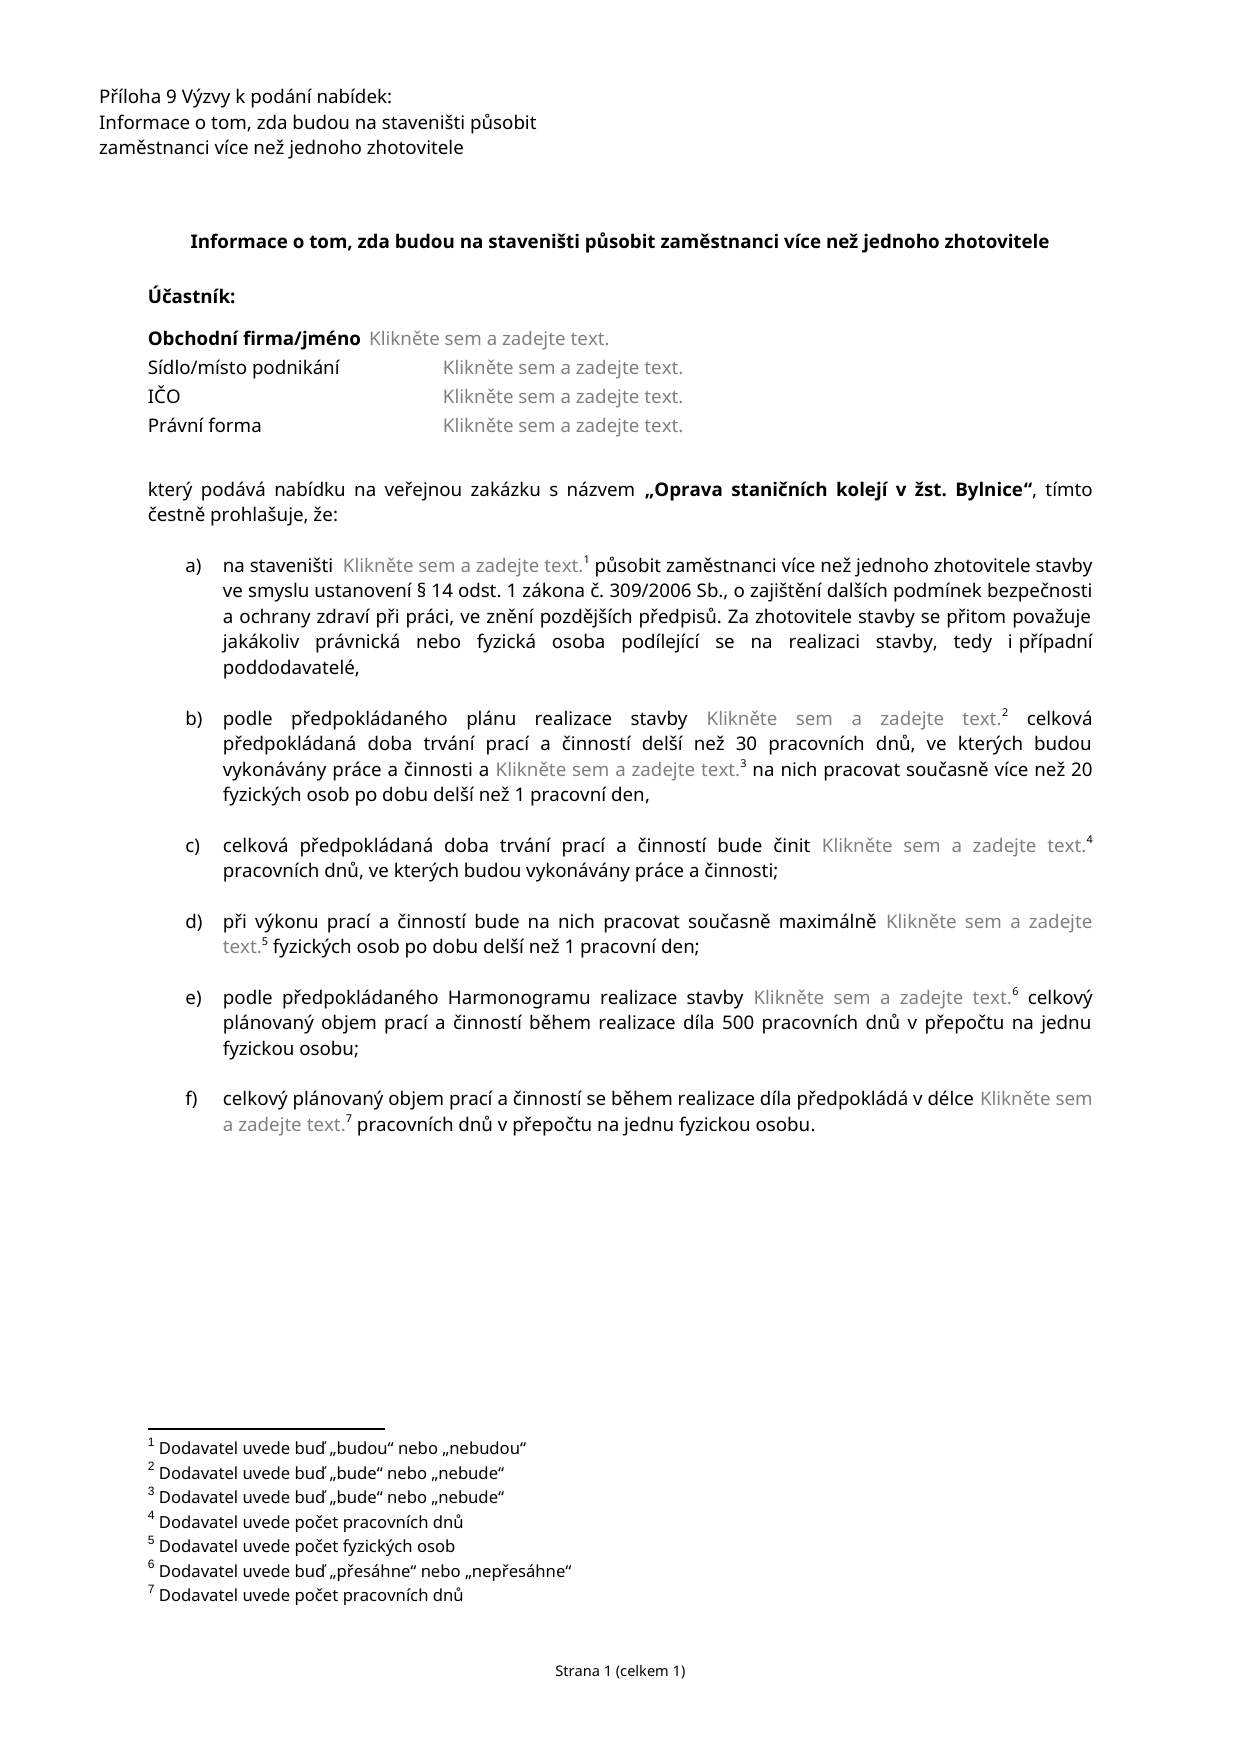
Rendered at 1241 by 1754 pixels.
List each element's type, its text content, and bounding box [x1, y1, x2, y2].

text IČO [148, 380, 1093, 409]
list podle předpokládaného Harmonogramu realizace stavby celkový plánovaný objem prací a činností během realizace díla 500 pracovních dnů v přepočtu na jednu fyzickou osobu; [185, 984, 1093, 1061]
text Sídlo/místo podnikání [148, 351, 1093, 380]
list celkový plánovaný objem prací a činností se během realizace díla předpokládá v délce pracovních dnů v přepočtu na jednu fyzickou osobu. [185, 1086, 1093, 1137]
list při výkonu prací a činností bude na nich pracovat současně maximálně fyzických osob po dobu delší než 1 pracovní den; [185, 908, 1093, 959]
text Účastník: [148, 279, 1093, 310]
title Informace o tom, zda budou na staveništi působit zaměstnanci více než jednoho zhotovitele [148, 228, 1093, 254]
list na staveništi působit zaměstnanci více než jednoho zhotovitele stavby ve smyslu ustanovení § 14 odst. 1 zákona č. 309/2006 Sb., o zajištění dalších podmínek bezpečnosti a ochrany zdraví při práci, ve znění pozdějších předpisů. Za zhotovitele stavby se přitom považuje jakákoliv právnická nebo fyzická osoba podílející se na realizaci stavby, tedy i případní poddodavatelé, [185, 552, 1093, 680]
list podle předpokládaného plánu realizace stavby celková předpokládaná doba trvání prací a činností delší než 30 pracovních dnů, ve kterých budou vykonávány práce a činnosti a na nich pracovat současně více než 20 fyzických osob po dobu delší než 1 pracovní den, [185, 705, 1093, 807]
list celková předpokládaná doba trvání prací a činností bude činit pracovních dnů, ve kterých budou vykonávány práce a činnosti; [185, 832, 1093, 883]
text Obchodní firma/jméno [148, 322, 1093, 351]
text Právní forma [148, 409, 1093, 438]
text který podává nabídku na veřejnou zakázku s názvem „Oprava staničních kolejí v žst. Bylnice“, tímto čestně prohlašuje, že: [148, 476, 1093, 527]
